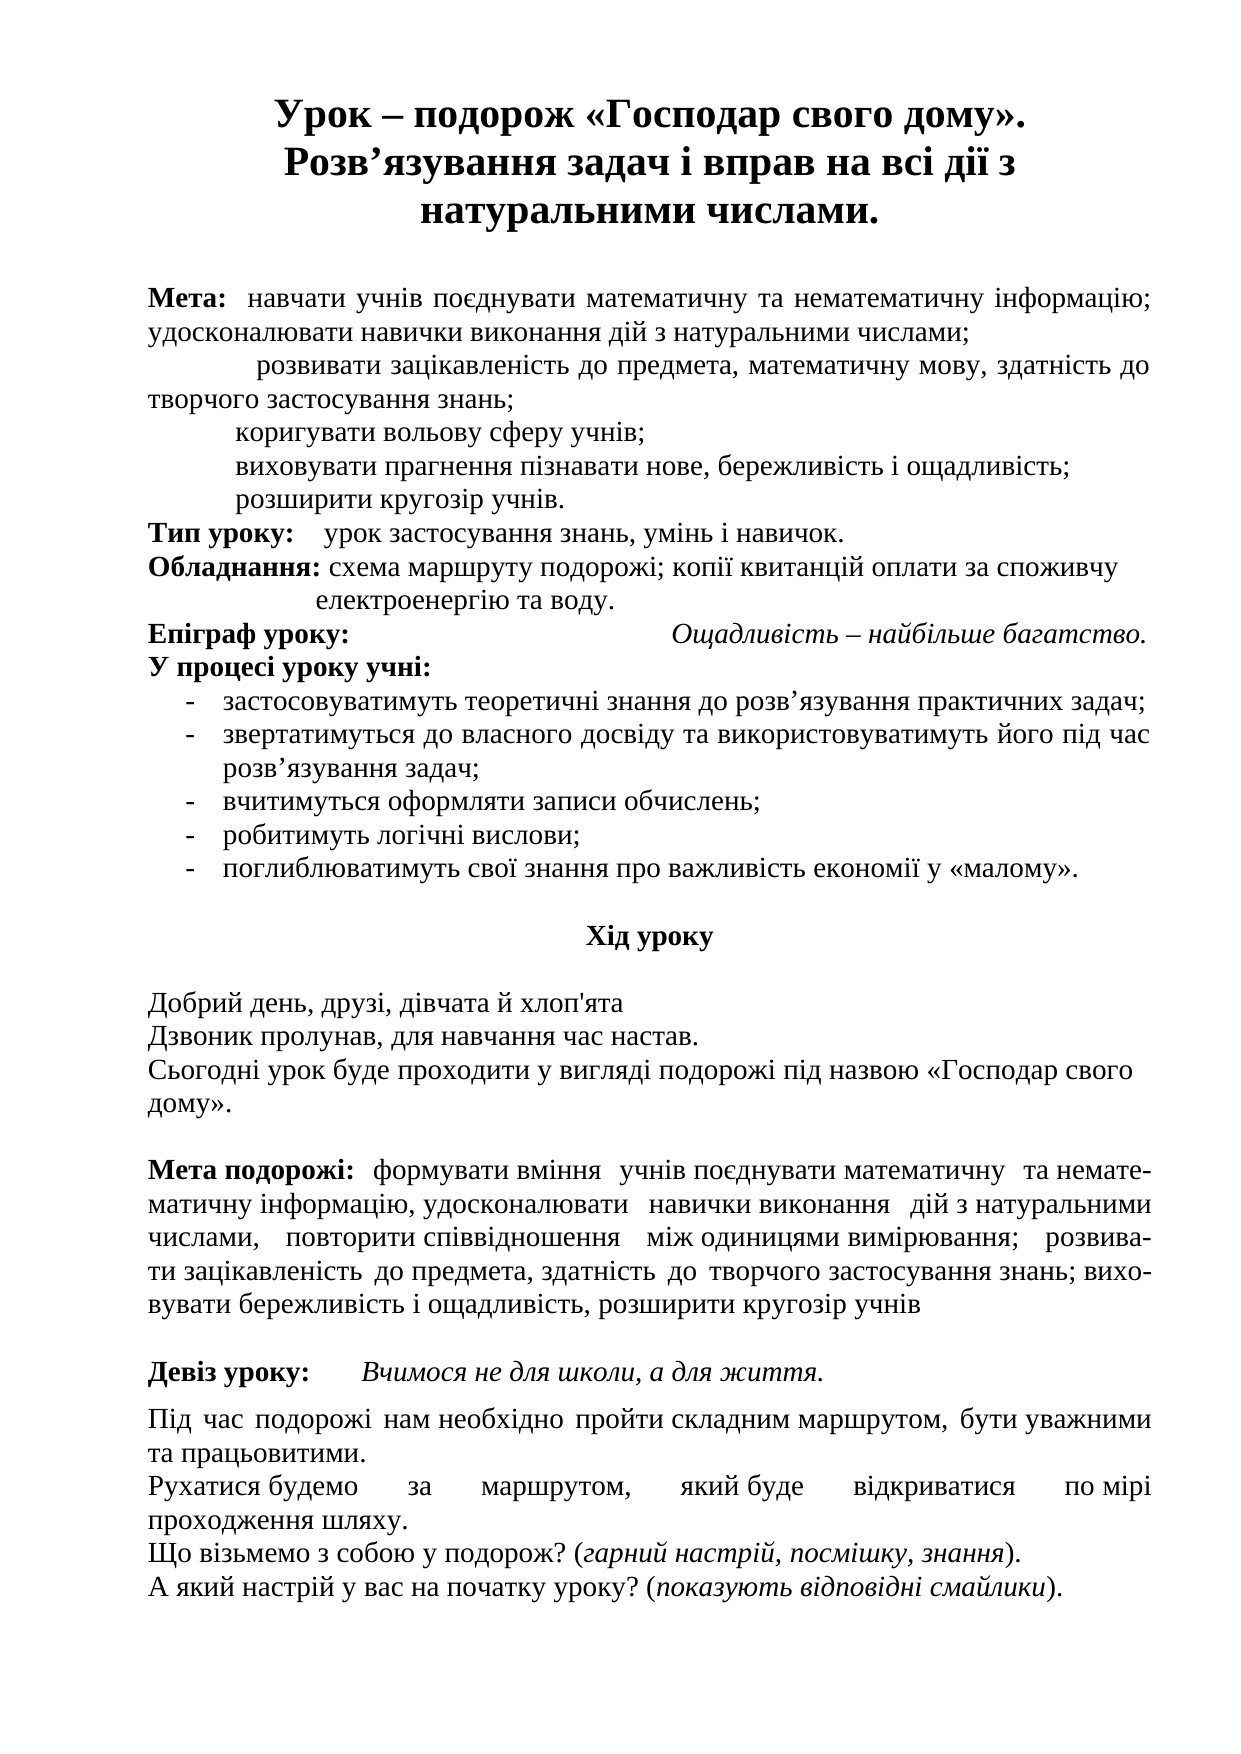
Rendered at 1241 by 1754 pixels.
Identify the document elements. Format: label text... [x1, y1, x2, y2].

text А який настрій у вас на початку уроку? (показують відповідні смайлики). [148, 1569, 1152, 1603]
text коригувати вольову сферу учнів; [148, 414, 1152, 448]
text Урок – подорож «Господар свого дому». [148, 89, 1152, 137]
text Тип уроку: урок застосування знань, умінь і навичок. [148, 515, 1152, 549]
text розширити кругозір учнів. [148, 482, 1152, 515]
list застосовуватимуть теоретичні знання до розв’язування практичних задач; [185, 683, 1152, 716]
text Що візьмемо з собою у подорож? (гарний настрій, посмішку, знання). [148, 1536, 1152, 1569]
list поглиблюватимуть свої знання про важливість економії у «малому». [185, 851, 1152, 884]
list вчитимуться оформляти записи обчислень; [185, 783, 1152, 817]
text виховувати прагнення пізнавати нове, бережливість і ощадливість; [148, 448, 1152, 482]
text Обладнання: схема маршруту подорожі; копії квитанцій оплати за споживчу [148, 549, 1152, 582]
text У процесі уроку учні: [148, 649, 1152, 683]
text Під час подорожі нам необхідно пройти складним маршрутом, бути уважними та працьовитими. [148, 1401, 1152, 1468]
text Дзвоник пролунав, для навчання час настав. [148, 1018, 1152, 1052]
text Рухатися будемо за маршрутом, який буде відкриватися по мірі проходження шляху. [148, 1468, 1152, 1536]
text Добрий день, друзі, дівчата й хлоп'ята [148, 985, 1152, 1018]
text Мета подорожі: формувати вміння учнів поєднувати математичну та немате-матичну інформацію, удосконалювати навички виконання дій з натуральними числами, повторити співвідношення між одиницями вимірювання; розвива-ти зацікавленість до предмета, здатність до творчого застосування знань; вихо-вувати бережливість і ощадливість, розширити кругозір учнів [148, 1152, 1152, 1320]
text Хід уроку [148, 918, 1152, 951]
list робитимуть логічні вислови; [185, 817, 1152, 851]
text Епіграф уроку: Ощадливість – найбільше багатство. [148, 616, 1152, 649]
text розвивати зацікавленість до предмета, математичну мову, здатність до творчого застосування знань; [148, 347, 1152, 414]
text електроенергію та воду. [148, 582, 1152, 616]
text Сьогодні урок буде проходити у вигляді подорожі під назвою «Господар свого дому». [148, 1052, 1152, 1119]
text Мета: навчати учнів поєднувати математичну та нематематичну інформацію; удосконалювати навички виконання дій з натуральними числами; [148, 280, 1152, 347]
list звертатимуться до власного досвіду та використовуватимуть його під час розв’язування задач; [185, 716, 1152, 783]
text Розв’язування задач і вправ на всі дії з натуральними числами. [148, 137, 1152, 232]
text Девіз уроку: Вчимося не для школи, а для життя. [148, 1354, 1152, 1387]
